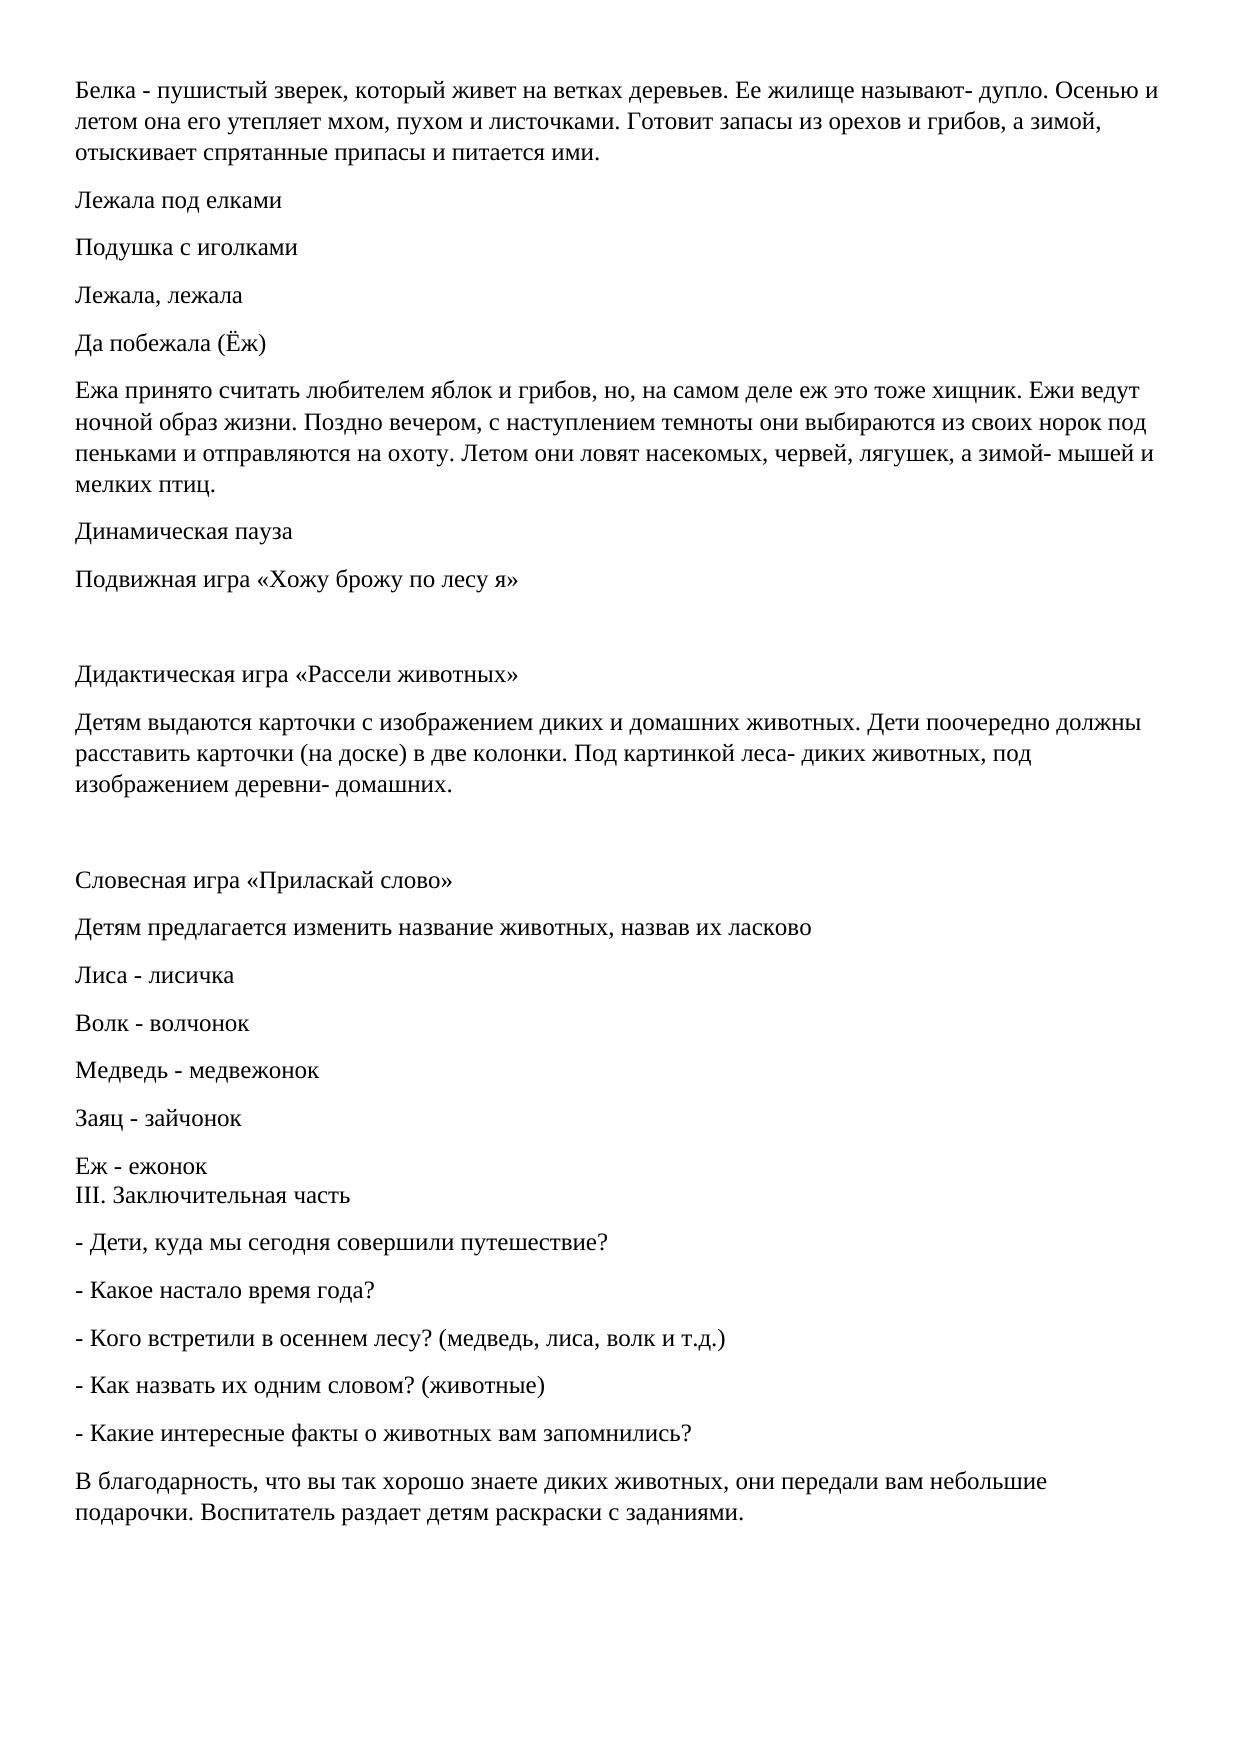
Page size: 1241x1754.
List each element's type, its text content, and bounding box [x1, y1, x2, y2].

text - Как назвать их одним словом? (животные) [75, 1371, 1165, 1399]
text Подушка с иголками [75, 232, 1165, 261]
text Волк - волчонок [75, 1008, 1165, 1037]
text Детям предлагается изменить название животных, назвав их ласково [75, 912, 1165, 941]
text В благодарность, что вы так хорошо знаете диких животных, они передали вам небольшие подарочки. Воспитатель раздает детям раскраски с заданиями. [75, 1466, 1165, 1526]
text - Кого встретили в осеннем лесу? (медведь, лиса, волк и т.д.) [75, 1323, 1165, 1352]
text Словесная игра «Приласкай слово» [75, 865, 1165, 893]
text III. Заключительная часть [75, 1180, 1165, 1208]
text Медведь - медвежонок [75, 1056, 1165, 1084]
text Да побежала (Ёж) [75, 328, 1165, 357]
text Лежала под елками [75, 185, 1165, 213]
text Детям выдаются карточки с изображением диких и домашних животных. Дети поочередно должны расставить карточки (на доске) в две колонки. Под картинкой леса- диких животных, под изображением деревни- домашних. [75, 707, 1165, 798]
text Подвижная игра «Хожу брожу по лесу я» [75, 564, 1165, 593]
text - Дети, куда мы сегодня совершили путешествие? [75, 1227, 1165, 1256]
text Динамическая пауза [75, 516, 1165, 545]
text Ежа принято считать любителем яблок и грибов, но, на самом деле еж это тоже хищник. Ежи ведут ночной образ жизни. Поздно вечером, с наступлением темноты они выбираются из своих норок под пеньками и отправляются на охоту. Летом они ловят насекомых, червей, лягушек, а зимой- мышей и мелких птиц. [75, 376, 1165, 497]
text Заяц - зайчонок [75, 1103, 1165, 1132]
text Лежала, лежала [75, 280, 1165, 309]
text Лиса - лисичка [75, 960, 1165, 989]
text - Какое настало время года? [75, 1275, 1165, 1304]
text Дидактическая игра «Рассели животных» [75, 659, 1165, 688]
text Еж - ежонок [75, 1151, 1165, 1180]
text - Какие интересные факты о животных вам запомнились? [75, 1418, 1165, 1447]
text Белка - пушистый зверек, который живет на ветках деревьев. Ее жилище называют- дупло. Осенью и летом она его утепляет мхом, пухом и листочками. Готовит запасы из орехов и грибов, а зимой, отыскивает спрятанные припасы и питается ими. [75, 75, 1165, 166]
